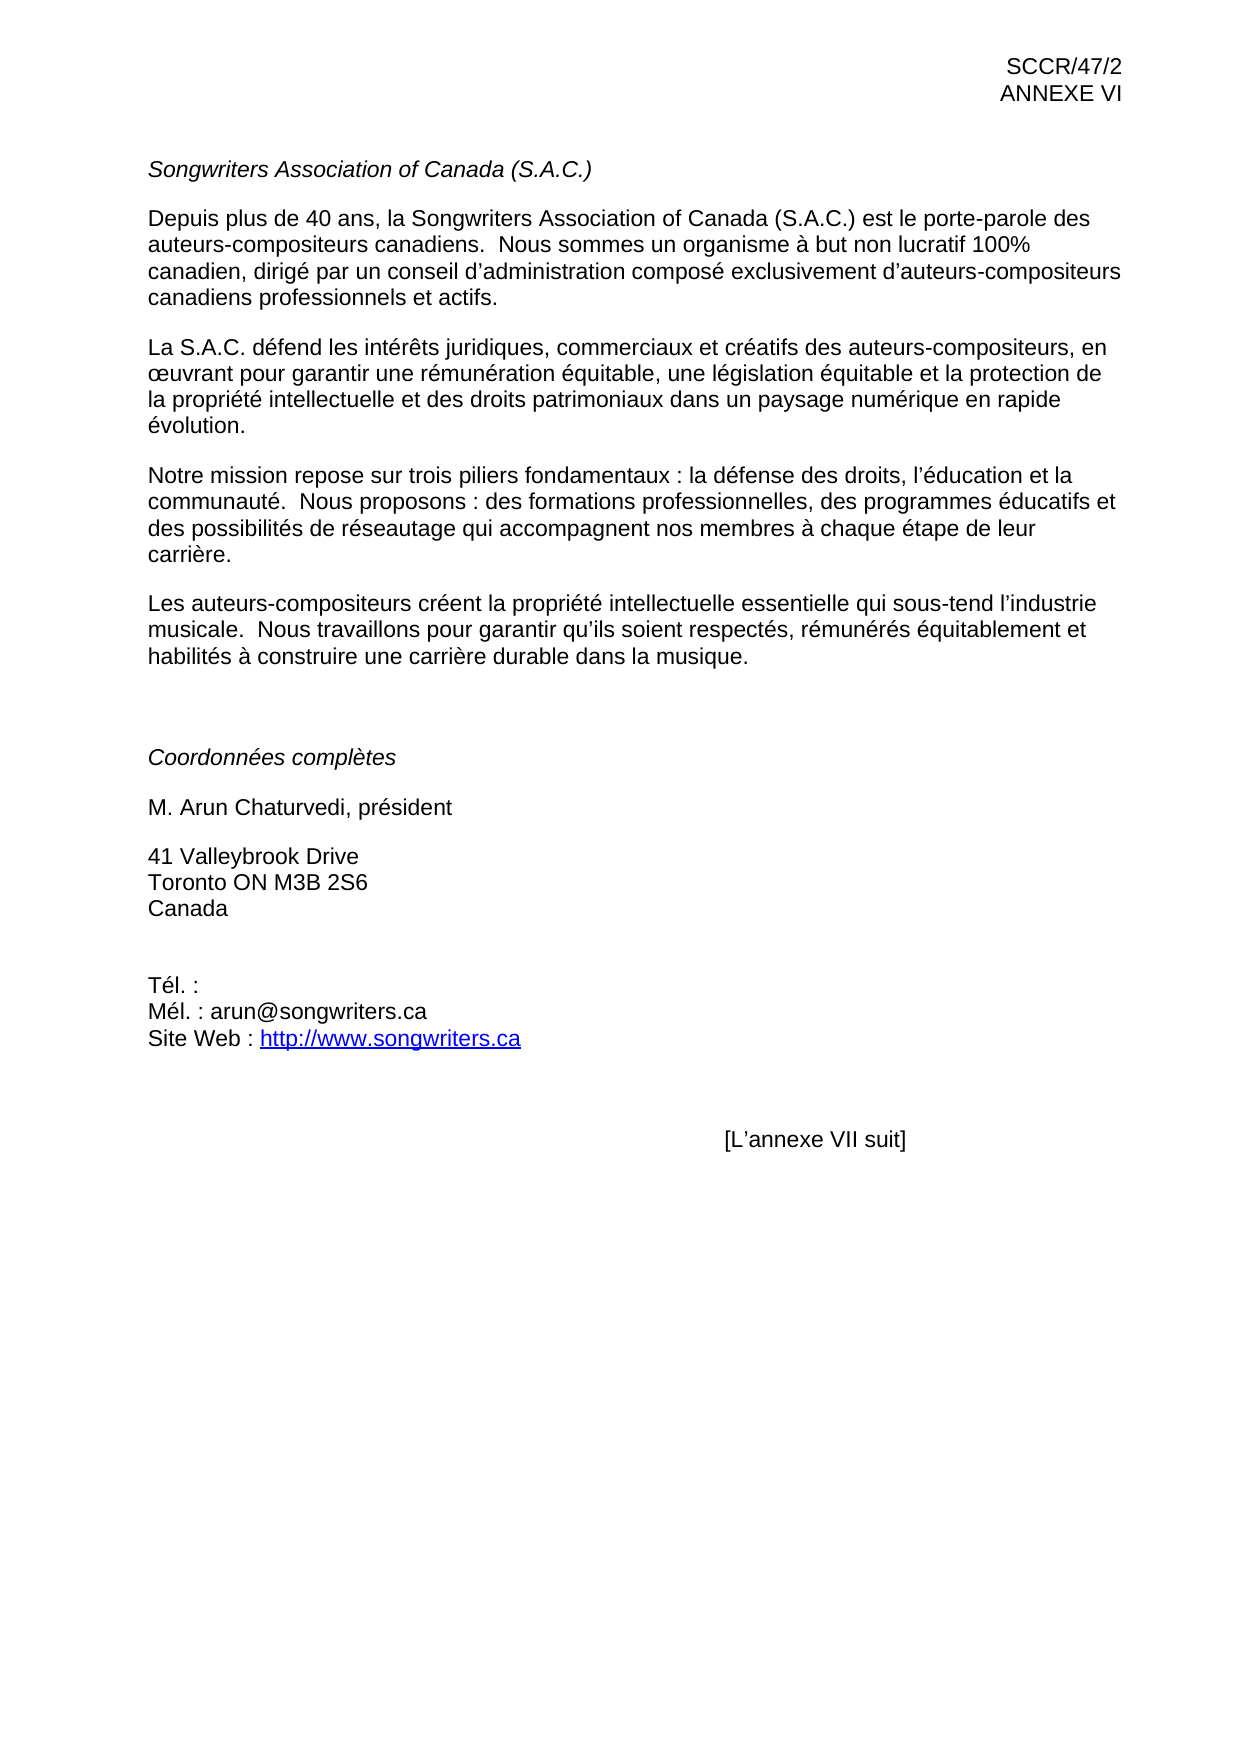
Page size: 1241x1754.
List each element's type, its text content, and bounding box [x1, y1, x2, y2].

text Canada [148, 895, 1122, 922]
text Toronto ON M3B 2S6 [148, 869, 1122, 895]
text Depuis plus de 40 ans, la Songwriters Association of Canada (S.A.C.) est le porte-parole des auteurs-compositeurs canadiens. Nous sommes un organisme à but non lucratif 100% canadien, dirigé par un conseil d’administration composé exclusivement d’auteurs-compositeurs canadiens professionnels et actifs. [148, 205, 1122, 311]
text Les auteurs-compositeurs créent la propriété intellectuelle essentielle qui sous-tend l’industrie musicale. Nous travaillons pour garantir qu’ils soient respectés, rémunérés équitablement et habilités à construire une carrière durable dans la musique. [148, 590, 1122, 669]
text Mél. : arun@songwriters.ca [148, 998, 1122, 1024]
text Tél. : [148, 972, 1122, 998]
text Coordonnées complètes [148, 744, 1122, 771]
text 41 Valleybrook Drive [148, 843, 1122, 869]
text Site Web : http://www.songwriters.ca [148, 1024, 1122, 1051]
text Songwriters Association of Canada (S.A.C.) [148, 156, 1122, 182]
text Notre mission repose sur trois piliers fondamentaux : la défense des droits, l’éducation et la communauté. Nous proposons : des formations professionnelles, des programmes éducatifs et des possibilités de réseautage qui accompagnent nos membres à chaque étape de leur carrière. [148, 462, 1122, 567]
text M. Arun Chaturvedi, président [148, 793, 1122, 820]
text [L’annexe VII suit] [724, 1126, 1122, 1152]
text La S.A.C. défend les intérêts juridiques, commerciaux et créatifs des auteurs-compositeurs, en œuvrant pour garantir une rémunération équitable, une législation équitable et la protection de la propriété intellectuelle et des droits patrimoniaux dans un paysage numérique en rapide évolution. [148, 333, 1122, 439]
